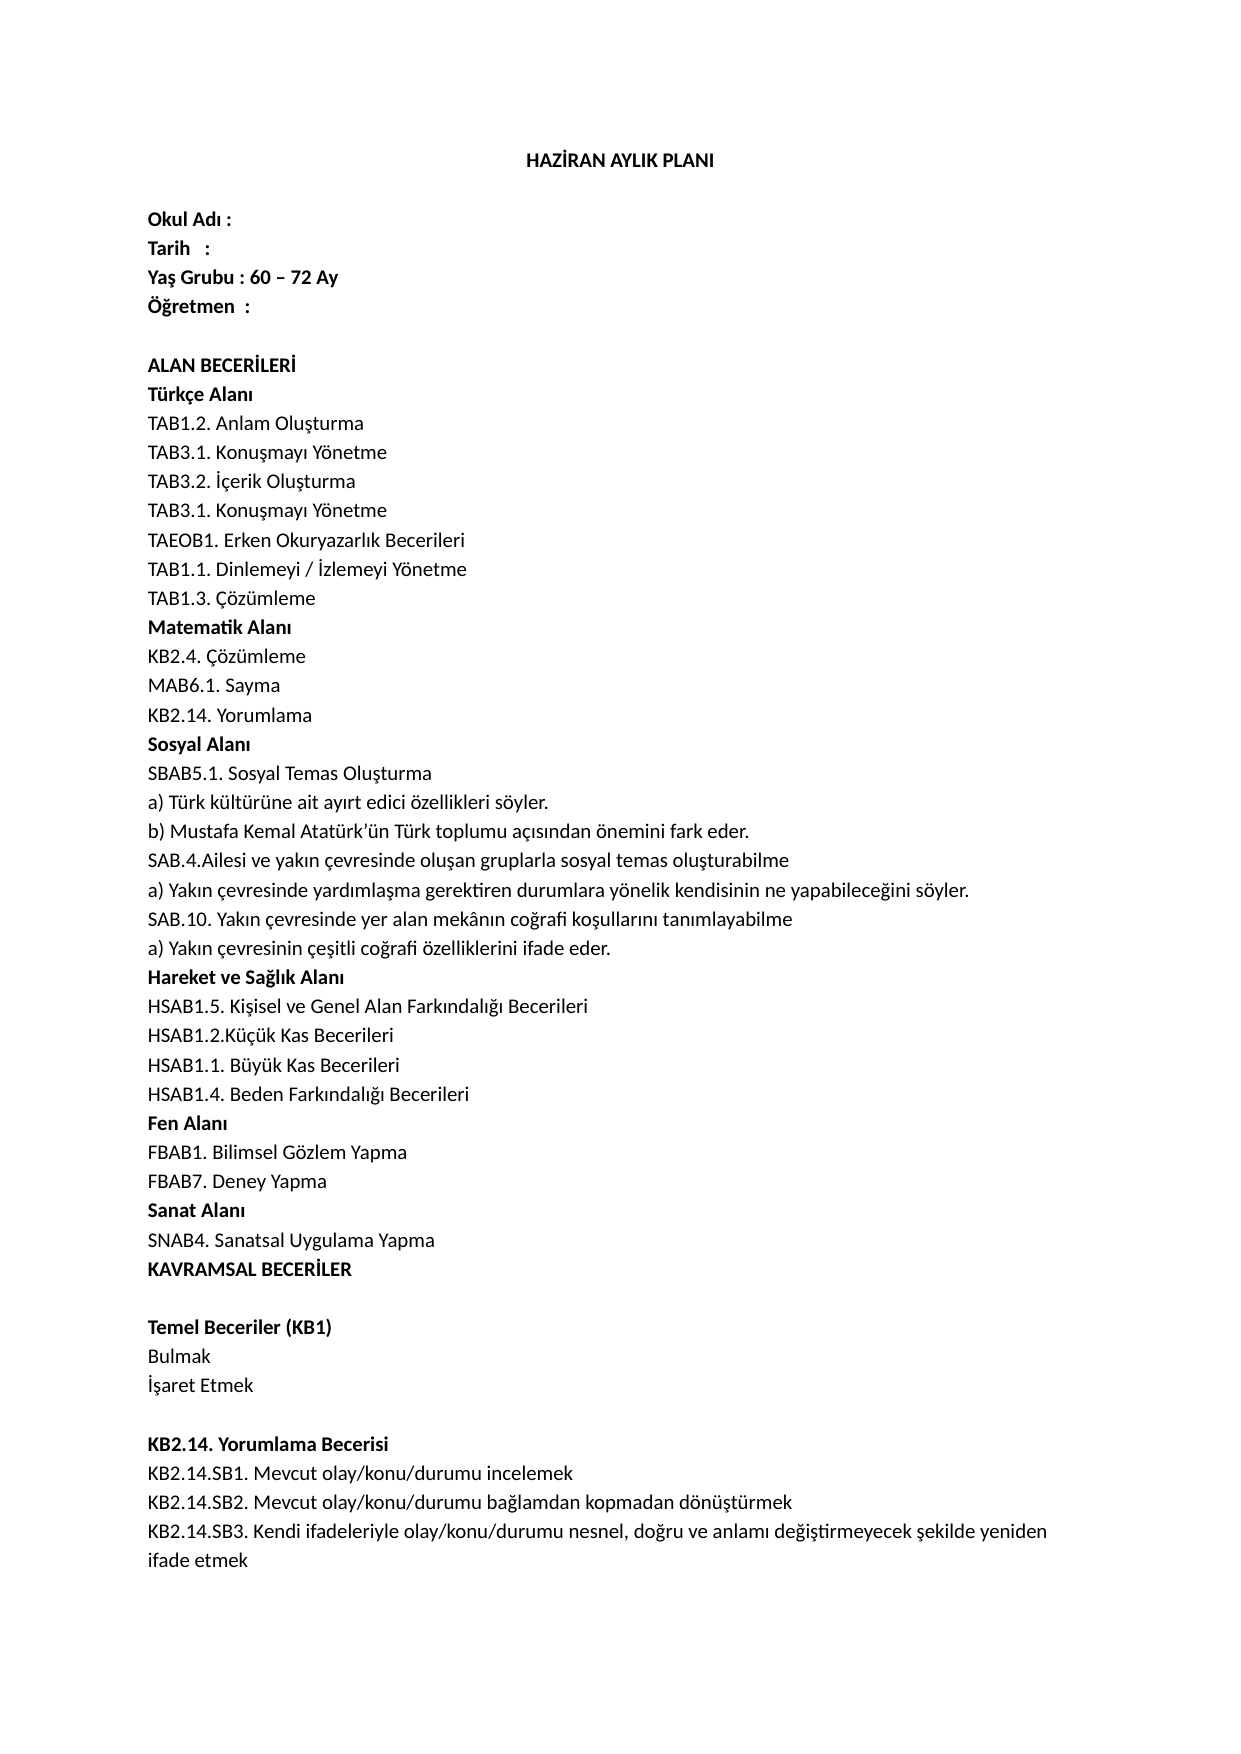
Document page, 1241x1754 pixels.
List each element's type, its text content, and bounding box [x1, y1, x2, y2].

text TAB3.2. İçerik Oluşturma [148, 468, 1093, 494]
text Yaş Grubu : 60 – 72 Ay [148, 264, 1093, 290]
text MAB6.1. Sayma [148, 673, 1093, 698]
text TAB1.3. Çözümleme [148, 585, 1093, 611]
text ALAN BECERİLERİ [148, 352, 1093, 377]
text Fen Alanı [148, 1110, 1093, 1136]
text Matematik Alanı [148, 614, 1093, 640]
text SBAB5.1. Sosyal Temas Oluşturma [148, 760, 1093, 786]
text Temel Beceriler (KB1) [148, 1314, 1093, 1340]
text b) Mustafa Kemal Atatürk’ün Türk toplumu açısından önemini fark eder. [148, 818, 1093, 844]
text Hareket ve Sağlık Alanı [148, 964, 1093, 990]
text Sosyal Alanı [148, 731, 1093, 756]
text Öğretmen : [148, 293, 1093, 319]
text KB2.14. Yorumlama [148, 702, 1093, 727]
text KB2.14.SB3. Kendi ifadeleriyle olay/konu/durumu nesnel, doğru ve anlamı değiştirmeyecek şekilde yeniden ifade etmek [148, 1518, 1093, 1573]
text a) Yakın çevresinin çeşitli coğrafi özelliklerini ifade eder. [148, 935, 1093, 961]
text KB2.14.SB2. Mevcut olay/konu/durumu bağlamdan kopmadan dönüştürmek [148, 1489, 1093, 1515]
text Okul Adı : [148, 206, 1093, 231]
text HSAB1.1. Büyük Kas Becerileri [148, 1052, 1093, 1077]
text SAB.4.Ailesi ve yakın çevresinde oluşan gruplarla sosyal temas oluşturabilme [148, 848, 1093, 873]
text Bulmak [148, 1343, 1093, 1369]
text SAB.10. Yakın çevresinde yer alan mekânın coğrafi koşullarını tanımlayabilme [148, 906, 1093, 931]
text TAB1.1. Dinlemeyi / İzlemeyi Yönetme [148, 556, 1093, 581]
text SNAB4. Sanatsal Uygulama Yapma [148, 1227, 1093, 1252]
text TAB3.1. Konuşmayı Yönetme [148, 439, 1093, 465]
text a) Türk kültürüne ait ayırt edici özellikleri söyler. [148, 789, 1093, 815]
text Türkçe Alanı [148, 381, 1093, 406]
text KB2.14.SB1. Mevcut olay/konu/durumu incelemek [148, 1460, 1093, 1486]
text TAEOB1. Erken Okuryazarlık Becerileri [148, 527, 1093, 552]
text KB2.14. Yorumlama Becerisi [148, 1431, 1093, 1456]
text HSAB1.4. Beden Farkındalığı Becerileri [148, 1081, 1093, 1106]
text HSAB1.5. Kişisel ve Genel Alan Farkındalığı Becerileri [148, 993, 1093, 1019]
text KB2.4. Çözümleme [148, 643, 1093, 669]
text TAB1.2. Anlam Oluşturma [148, 410, 1093, 436]
text TAB3.1. Konuşmayı Yönetme [148, 498, 1093, 523]
text KAVRAMSAL BECERİLER [148, 1256, 1093, 1281]
text FBAB1. Bilimsel Gözlem Yapma [148, 1139, 1093, 1165]
text HSAB1.2.Küçük Kas Becerileri [148, 1023, 1093, 1048]
text Sanat Alanı [148, 1198, 1093, 1223]
text HAZİRAN AYLIK PLANI [148, 148, 1093, 173]
text Tarih : [148, 235, 1093, 261]
text a) Yakın çevresinde yardımlaşma gerektiren durumlara yönelik kendisinin ne yapabileceğini söyler. [148, 877, 1093, 902]
text FBAB7. Deney Yapma [148, 1168, 1093, 1194]
text İşaret Etmek [148, 1373, 1093, 1398]
